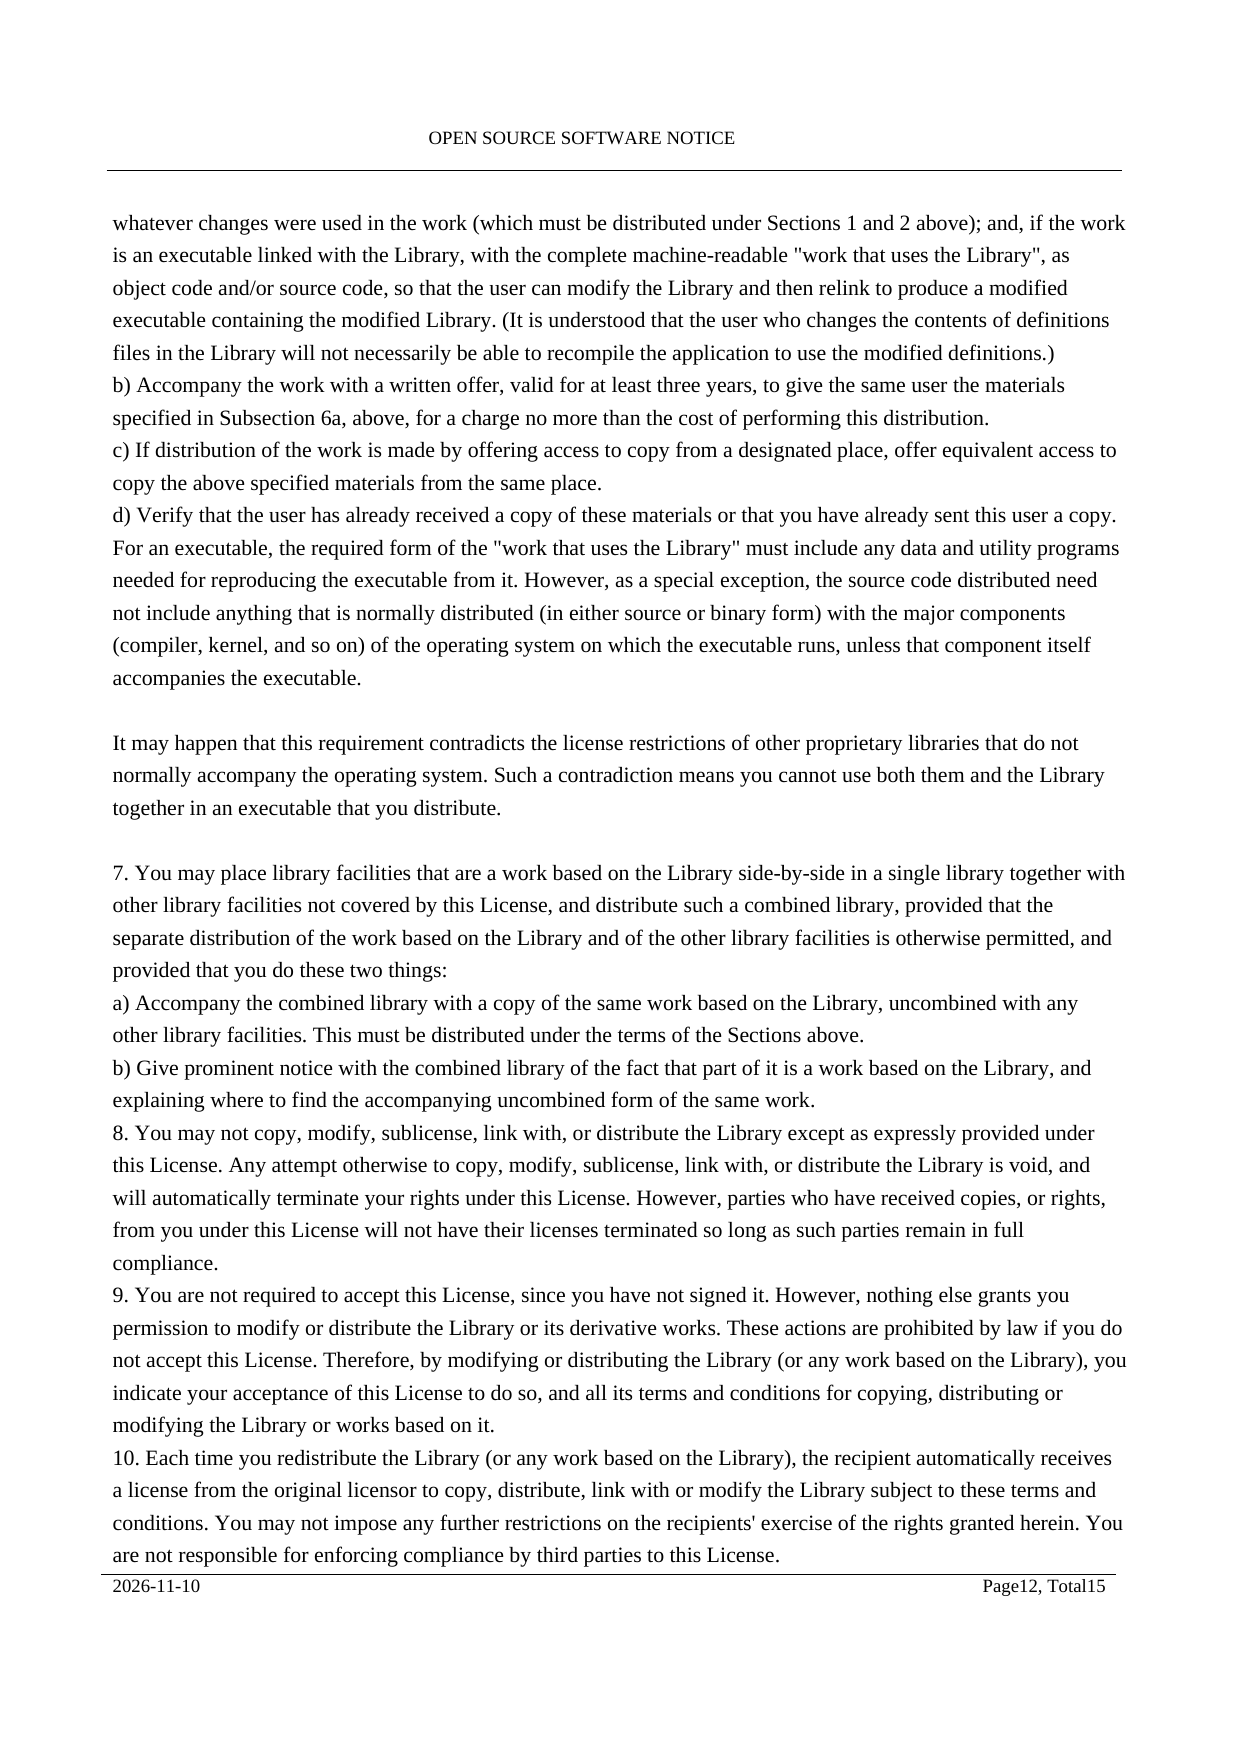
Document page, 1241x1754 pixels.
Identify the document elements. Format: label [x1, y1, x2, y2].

text [112, 206, 1128, 1571]
